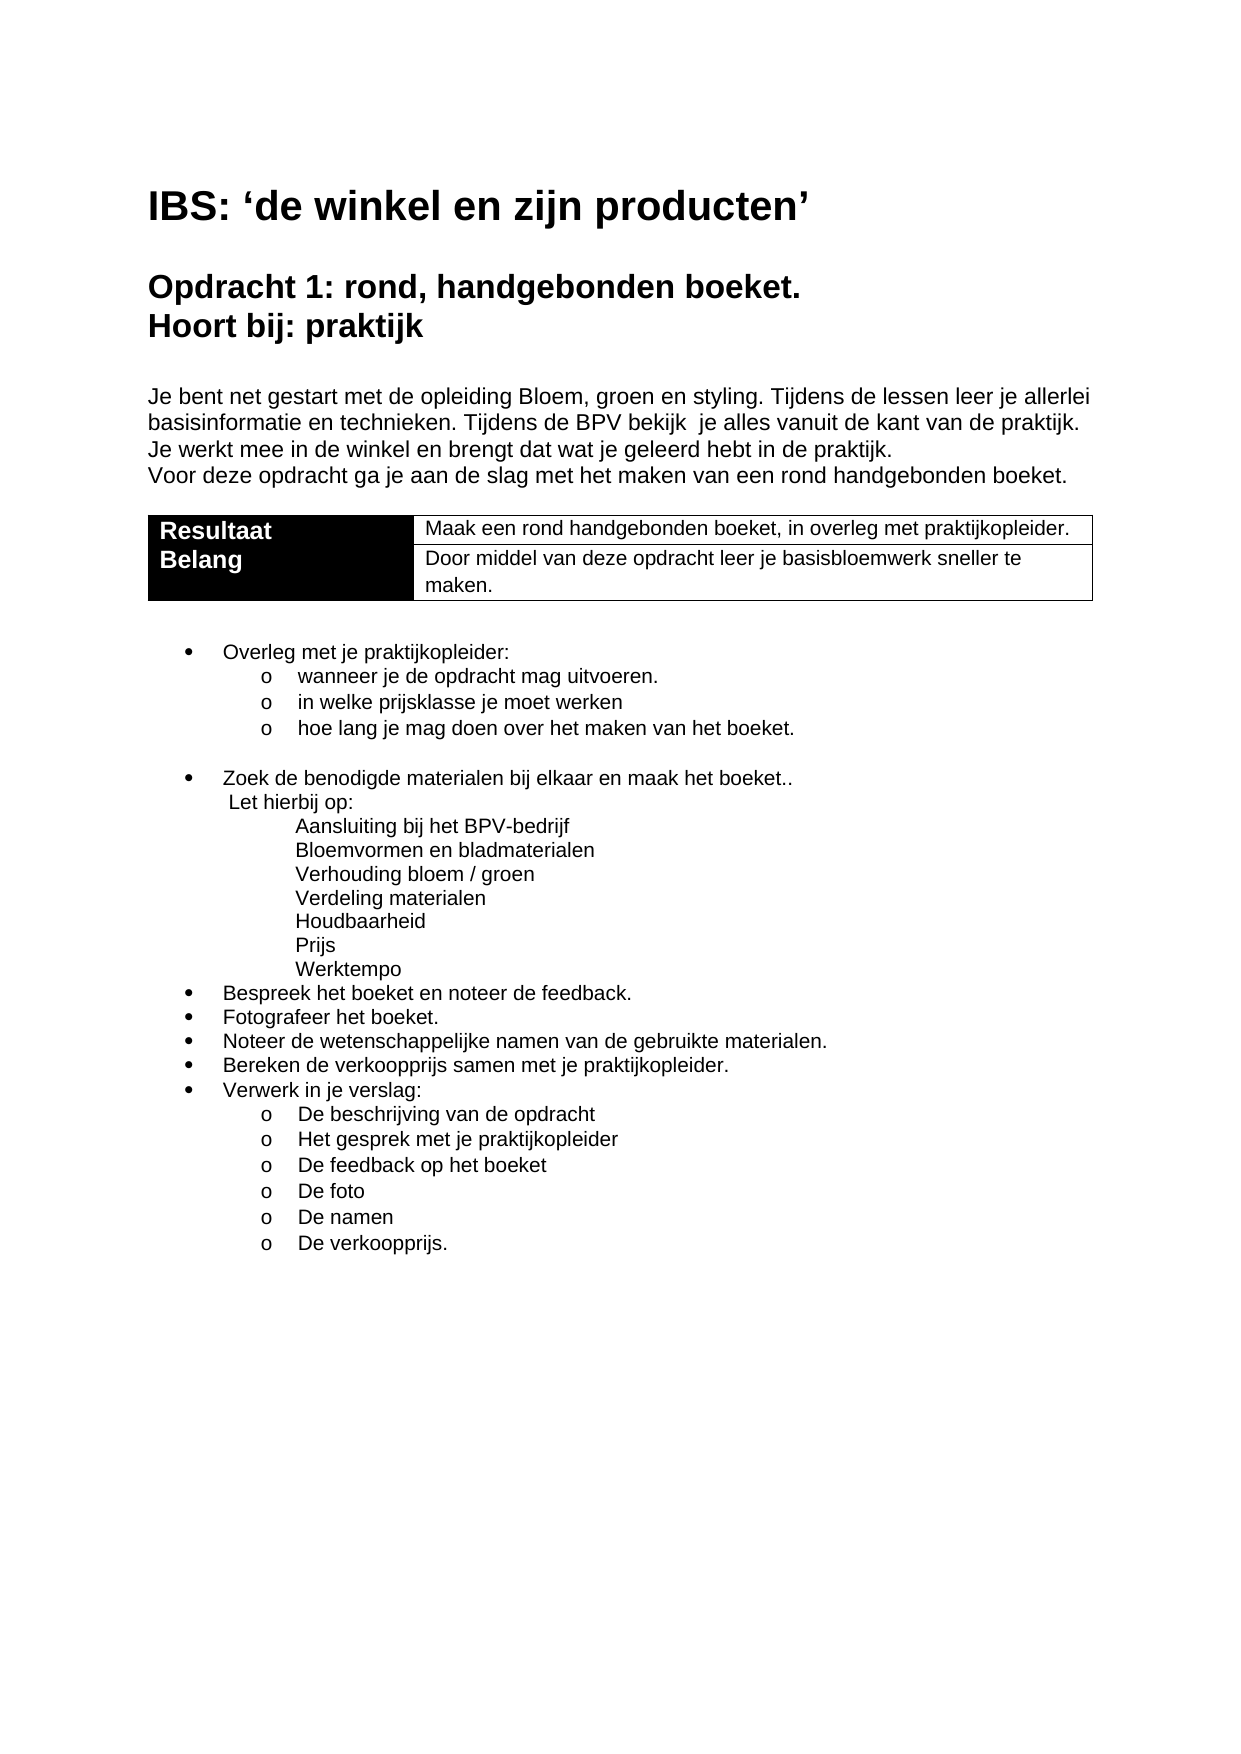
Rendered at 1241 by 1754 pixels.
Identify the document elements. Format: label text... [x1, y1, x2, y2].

list Bespreek het boeket en noteer de feedback. [185, 981, 1093, 1005]
table_header Maak een rond handgebonden boeket, in overleg met praktijkopleider. [414, 516, 1092, 544]
list De verkoopprijs. [260, 1231, 1093, 1256]
list Het gesprek met je praktijkopleider [260, 1127, 1093, 1153]
list wanneer je de opdracht mag uitvoeren. [260, 664, 1093, 690]
list in welke prijsklasse je moet werken [260, 690, 1093, 716]
list De foto [260, 1179, 1093, 1205]
text Hoort bij: praktijk [148, 306, 1093, 344]
list Overleg met je praktijkopleider: [185, 640, 1093, 664]
list hoe lang je mag doen over het maken van het boeket. [260, 716, 1093, 741]
list Zoek de benodigde materialen bij elkaar en maak het boeket.. [185, 765, 1093, 789]
list Verwerk in je verslag: [185, 1077, 1093, 1101]
list Bereken de verkoopprijs samen met je praktijkopleider. [185, 1053, 1093, 1077]
text Houdbaarheid [221, 909, 1093, 933]
text Opdracht 1: rond, handgebonden boeket. [148, 267, 1093, 306]
text Bloemvormen en bladmaterialen [221, 837, 1093, 861]
list Fotografeer het boeket. [185, 1005, 1093, 1029]
table_cell Door middel van deze opdracht leer je basisbloemwerk sneller te maken. [414, 545, 1092, 600]
text Let hierbij op: [223, 789, 1093, 813]
text IBS: ‘de winkel en zijn producten’ [148, 181, 1093, 229]
text Voor deze opdracht ga je aan de slag met het maken van een rond handgebonden boeket. [148, 462, 1093, 488]
text Verdeling materialen [221, 885, 1093, 909]
list Noteer de wetenschappelijke namen van de gebruikte materialen. [185, 1029, 1093, 1053]
text Werktempo [221, 957, 1093, 981]
table_cell Belang [149, 545, 413, 600]
list De feedback op het boeket [260, 1153, 1093, 1179]
text Prijs [221, 933, 1093, 957]
list De beschrijving van de opdracht [260, 1101, 1093, 1127]
text Verhouding bloem / groen [221, 861, 1093, 885]
text Je bent net gestart met de opleiding Bloem, groen en styling. Tijdens de lessen leer je allerlei basisinformatie en technieken. Tijdens de BPV bekijk je alles vanuit de kant van de praktijk. Je werkt mee in de winkel en brengt dat wat je geleerd hebt in de praktijk. [148, 383, 1093, 462]
table_header Resultaat [149, 516, 413, 544]
list De namen [260, 1205, 1093, 1231]
text Aansluiting bij het BPV-bedrijf [221, 813, 1093, 837]
